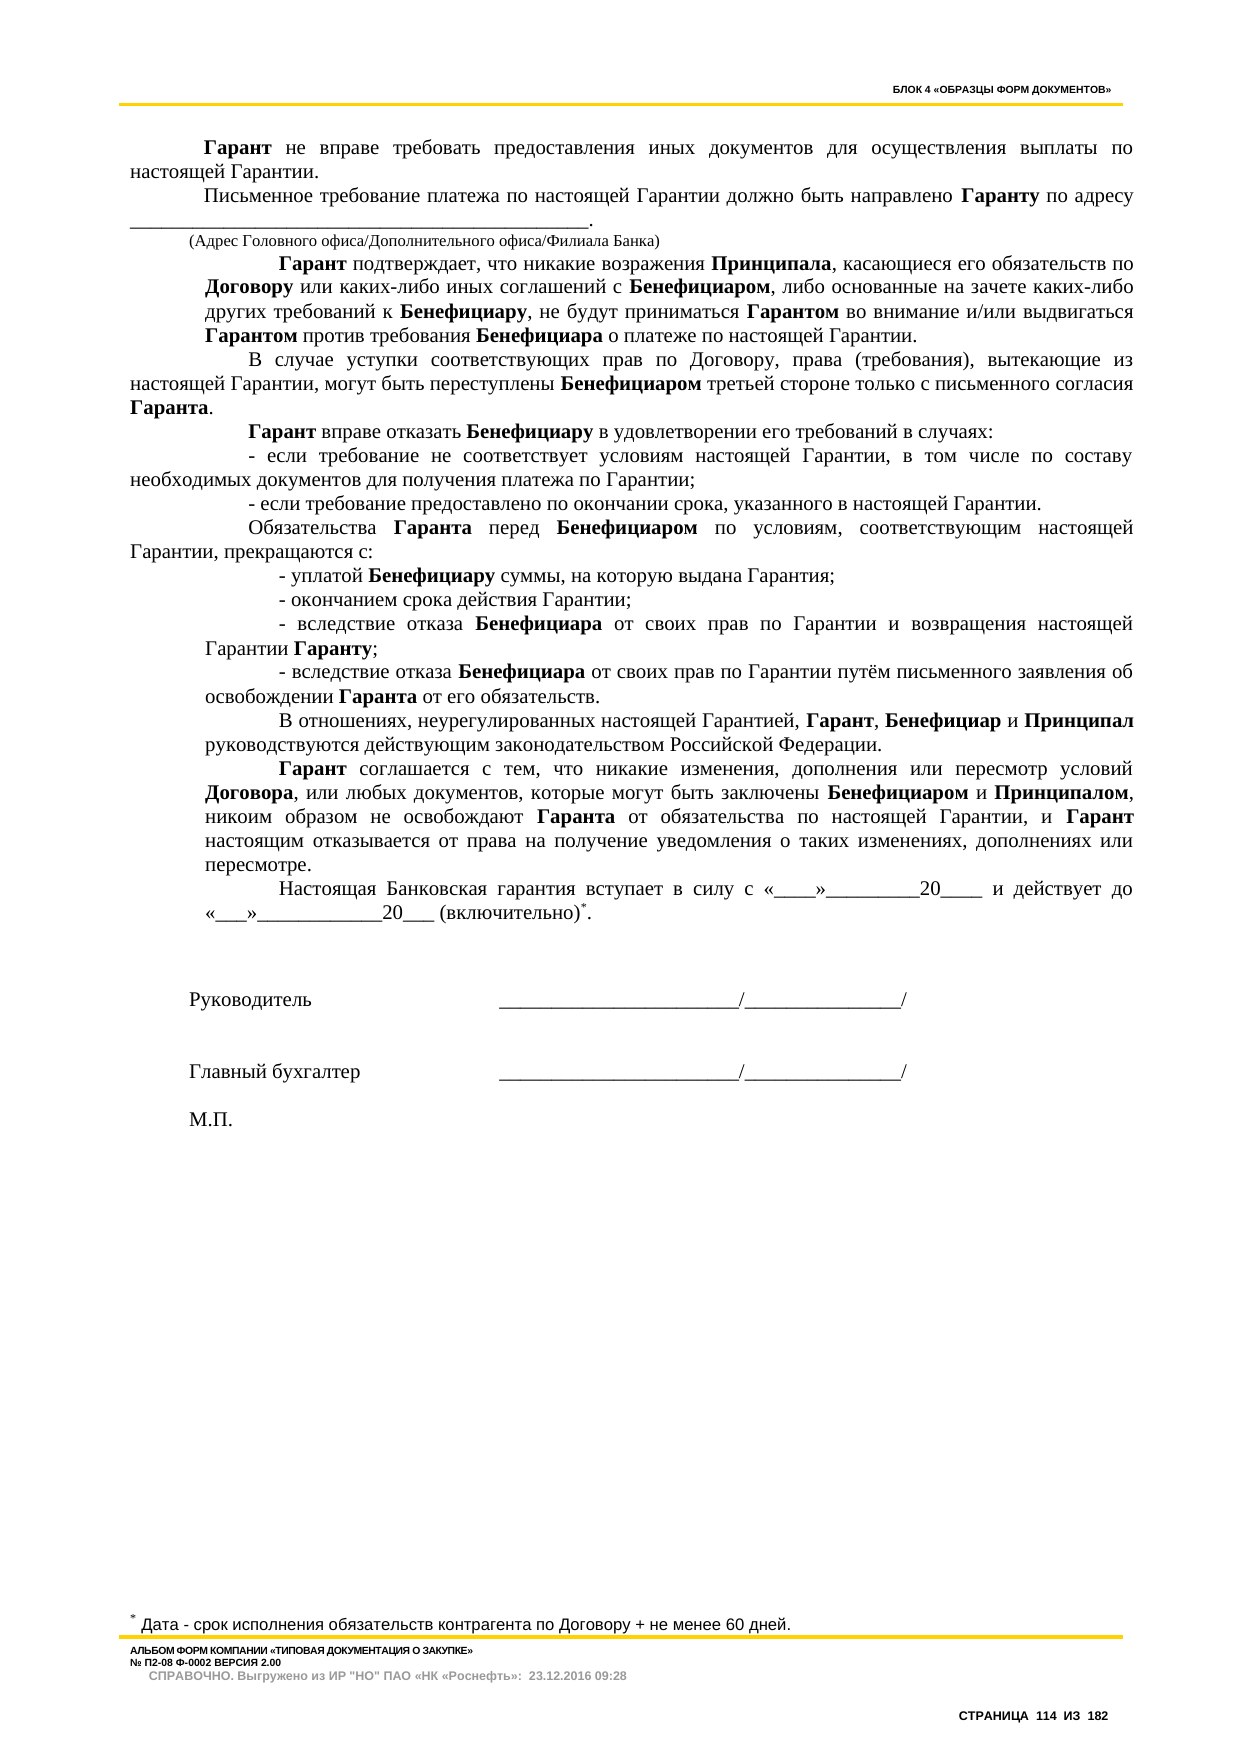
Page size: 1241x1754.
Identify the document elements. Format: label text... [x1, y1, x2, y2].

text - уплатой Бенефициару суммы, на которую выдана Гарантия; [205, 563, 1134, 587]
text (Адрес Головного офиса/Дополнительного офиса/Филиала Банка) [130, 231, 1134, 250]
text Главный бухгалтер _______________________/_______________/ [130, 1059, 1134, 1083]
text Гарант не вправе требовать предоставления иных документов для осуществления выплаты по настоящей Гарантии. [130, 135, 1134, 183]
text Письменное требование платежа по настоящей Гарантии должно быть направлено Гаранту по адресу ____________________________________________. [130, 183, 1134, 231]
text Гарант вправе отказать Бенефициару в удовлетворении его требований в случаях: [130, 419, 1134, 443]
text - вследствие отказа Бенефициара от своих прав по Гарантии путём письменного заявления об освобождении Гаранта от его обязательств. [205, 659, 1134, 708]
text Гарант подтверждает, что никакие возражения Принципала, касающиеся его обязательств по Договору или каких-либо иных соглашений с Бенефициаром, либо основанные на зачете каких-либо других требований к Бенефициару, не будут приниматься Гарантом во внимание и/или выдвигаться Гарантом против требования Бенефициара о платеже по настоящей Гарантии. [205, 250, 1134, 347]
text Настоящая Банковская гарантия вступает в силу с «____»_________20____ и действует до «___»____________20___ (включительно). [205, 876, 1134, 924]
text - окончанием срока действия Гарантии; [205, 587, 1134, 611]
text В случае уступки соответствующих прав по Договору, права (требования), вытекающие из настоящей Гарантии, могут быть переступлены Бенефициаром третьей стороне только с письменного согласия Гаранта. [130, 347, 1134, 419]
text В отношениях, неурегулированных настоящей Гарантией, Гарант, Бенефициар и Принципал руководствуются действующим законодательством Российской Федерации. [205, 708, 1134, 756]
text М.П. [130, 1107, 1134, 1131]
text Обязательства Гаранта перед Бенефициаром по условиям, соответствующим настоящей Гарантии, прекращаются с: [130, 515, 1134, 563]
text - вследствие отказа Бенефициара от своих прав по Гарантии и возвращения настоящей Гарантии Гаранту; [205, 611, 1134, 659]
text Руководитель _______________________/_______________/ [130, 987, 1134, 1011]
text - если требование предоставлено по окончании срока, указанного в настоящей Гарантии. [130, 491, 1134, 515]
text Гарант соглашается с тем, что никакие изменения, дополнения или пересмотр условий Договора, или любых документов, которые могут быть заключены Бенефициаром и Принципалом, никоим образом не освобождают Гаранта от обязательства по настоящей Гарантии, и Гарант настоящим отказывается от права на получение уведомления о таких изменениях, дополнениях или пересмотре. [205, 756, 1134, 876]
text - если требование не соответствует условиям настоящей Гарантии, в том числе по составу необходимых документов для получения платежа по Гарантии; [130, 443, 1134, 491]
